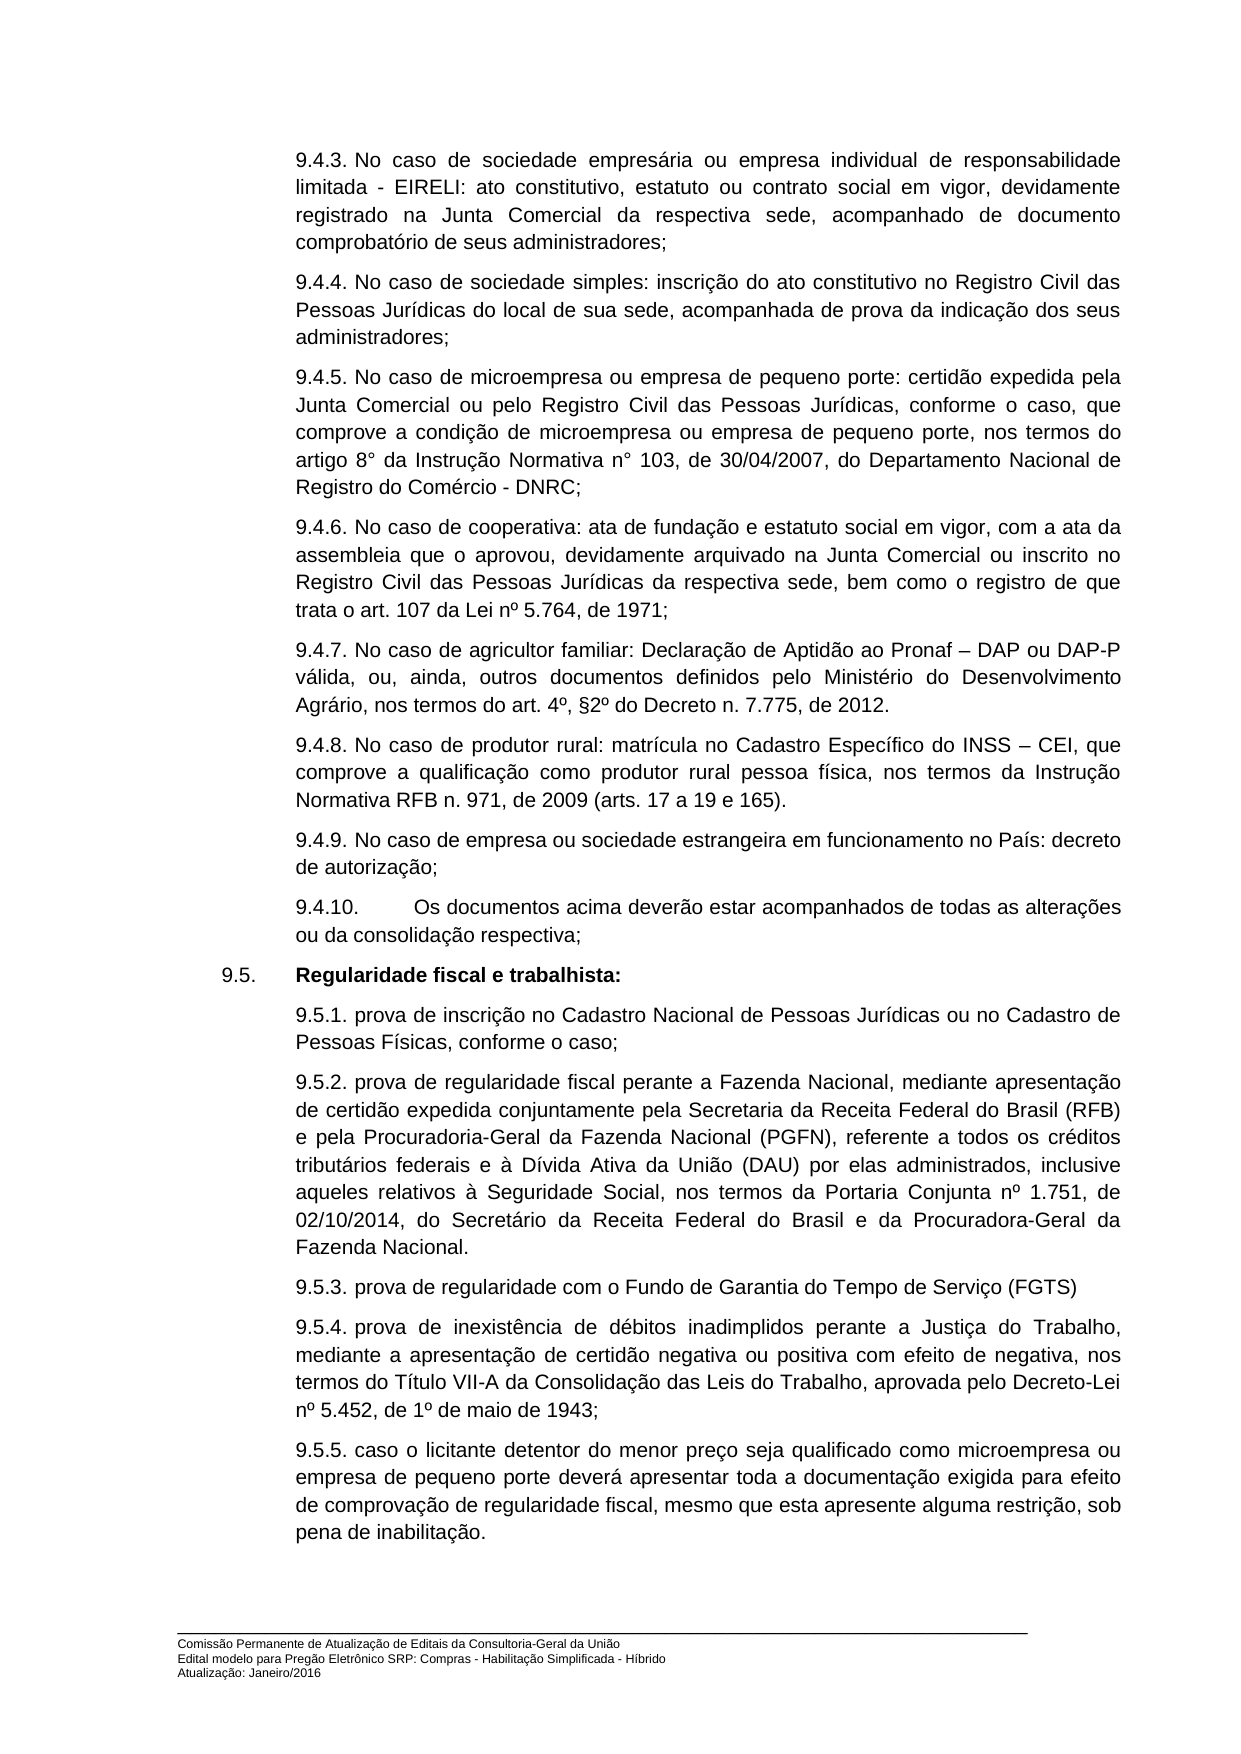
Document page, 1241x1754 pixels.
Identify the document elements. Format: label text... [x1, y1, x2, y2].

list prova de inexistência de débitos inadimplidos perante a Justiça do Trabalho, mediante a apresentação de certidão negativa ou positiva com efeito de negativa, nos termos do Título VII-A da Consolidação das Leis do Trabalho, aprovada pelo Decreto-Lei nº 5.452, de 1º de maio de 1943; [295, 1315, 1122, 1422]
list Os documentos acima deverão estar acompanhados de todas as alterações ou da consolidação respectiva; [295, 895, 1122, 947]
list No caso de microempresa ou empresa de pequeno porte: certidão expedida pela Junta Comercial ou pelo Registro Civil das Pessoas Jurídicas, conforme o caso, que comprove a condição de microempresa ou empresa de pequeno porte, nos termos do artigo 8° da Instrução Normativa n° 103, de 30/04/2007, do Departamento Nacional de Registro do Comércio - DNRC; [295, 365, 1122, 499]
list No caso de produtor rural: matrícula no Cadastro Específico do INSS – CEI, que comprove a qualificação como produtor rural pessoa física, nos termos da Instrução Normativa RFB n. 971, de 2009 (arts. 17 a 19 e 165). [295, 733, 1122, 812]
list caso o licitante detentor do menor preço seja qualificado como microempresa ou empresa de pequeno porte deverá apresentar toda a documentação exigida para efeito de comprovação de regularidade fiscal, mesmo que esta apresente alguma restrição, sob pena de inabilitação. [295, 1438, 1122, 1544]
list prova de inscrição no Cadastro Nacional de Pessoas Jurídicas ou no Cadastro de Pessoas Físicas, conforme o caso; [295, 1003, 1122, 1054]
list Regularidade fiscal e trabalhista: [221, 963, 1122, 987]
list No caso de empresa ou sociedade estrangeira em funcionamento no País: decreto de autorização; [295, 828, 1122, 879]
list No caso de sociedade simples: inscrição do ato constitutivo no Registro Civil das Pessoas Jurídicas do local de sua sede, acompanhada de prova da indicação dos seus administradores; [295, 270, 1122, 349]
list No caso de sociedade empresária ou empresa individual de responsabilidade limitada - EIRELI: ato constitutivo, estatuto ou contrato social em vigor, devidamente registrado na Junta Comercial da respectiva sede, acompanhado de documento comprobatório de seus administradores; [295, 148, 1122, 254]
list prova de regularidade com o Fundo de Garantia do Tempo de Serviço (FGTS) [295, 1275, 1122, 1299]
list No caso de cooperativa: ata de fundação e estatuto social em vigor, com a ata da assembleia que o aprovou, devidamente arquivado na Junta Comercial ou inscrito no Registro Civil das Pessoas Jurídicas da respectiva sede, bem como o registro de que trata o art. 107 da Lei nº 5.764, de 1971; [295, 515, 1122, 622]
list prova de regularidade fiscal perante a Fazenda Nacional, mediante apresentação de certidão expedida conjuntamente pela Secretaria da Receita Federal do Brasil (RFB) e pela Procuradoria-Geral da Fazenda Nacional (PGFN), referente a todos os créditos tributários federais e à Dívida Ativa da União (DAU) por elas administrados, inclusive aqueles relativos à Seguridade Social, nos termos da Portaria Conjunta nº 1.751, de 02/10/2014, do Secretário da Receita Federal do Brasil e da Procuradora-Geral da Fazenda Nacional. [295, 1070, 1122, 1259]
list No caso de agricultor familiar: Declaração de Aptidão ao Pronaf – DAP ou DAP-P válida, ou, ainda, outros documentos definidos pelo Ministério do Desenvolvimento Agrário, nos termos do art. 4º, §2º do Decreto n. 7.775, de 2012. [295, 638, 1122, 717]
